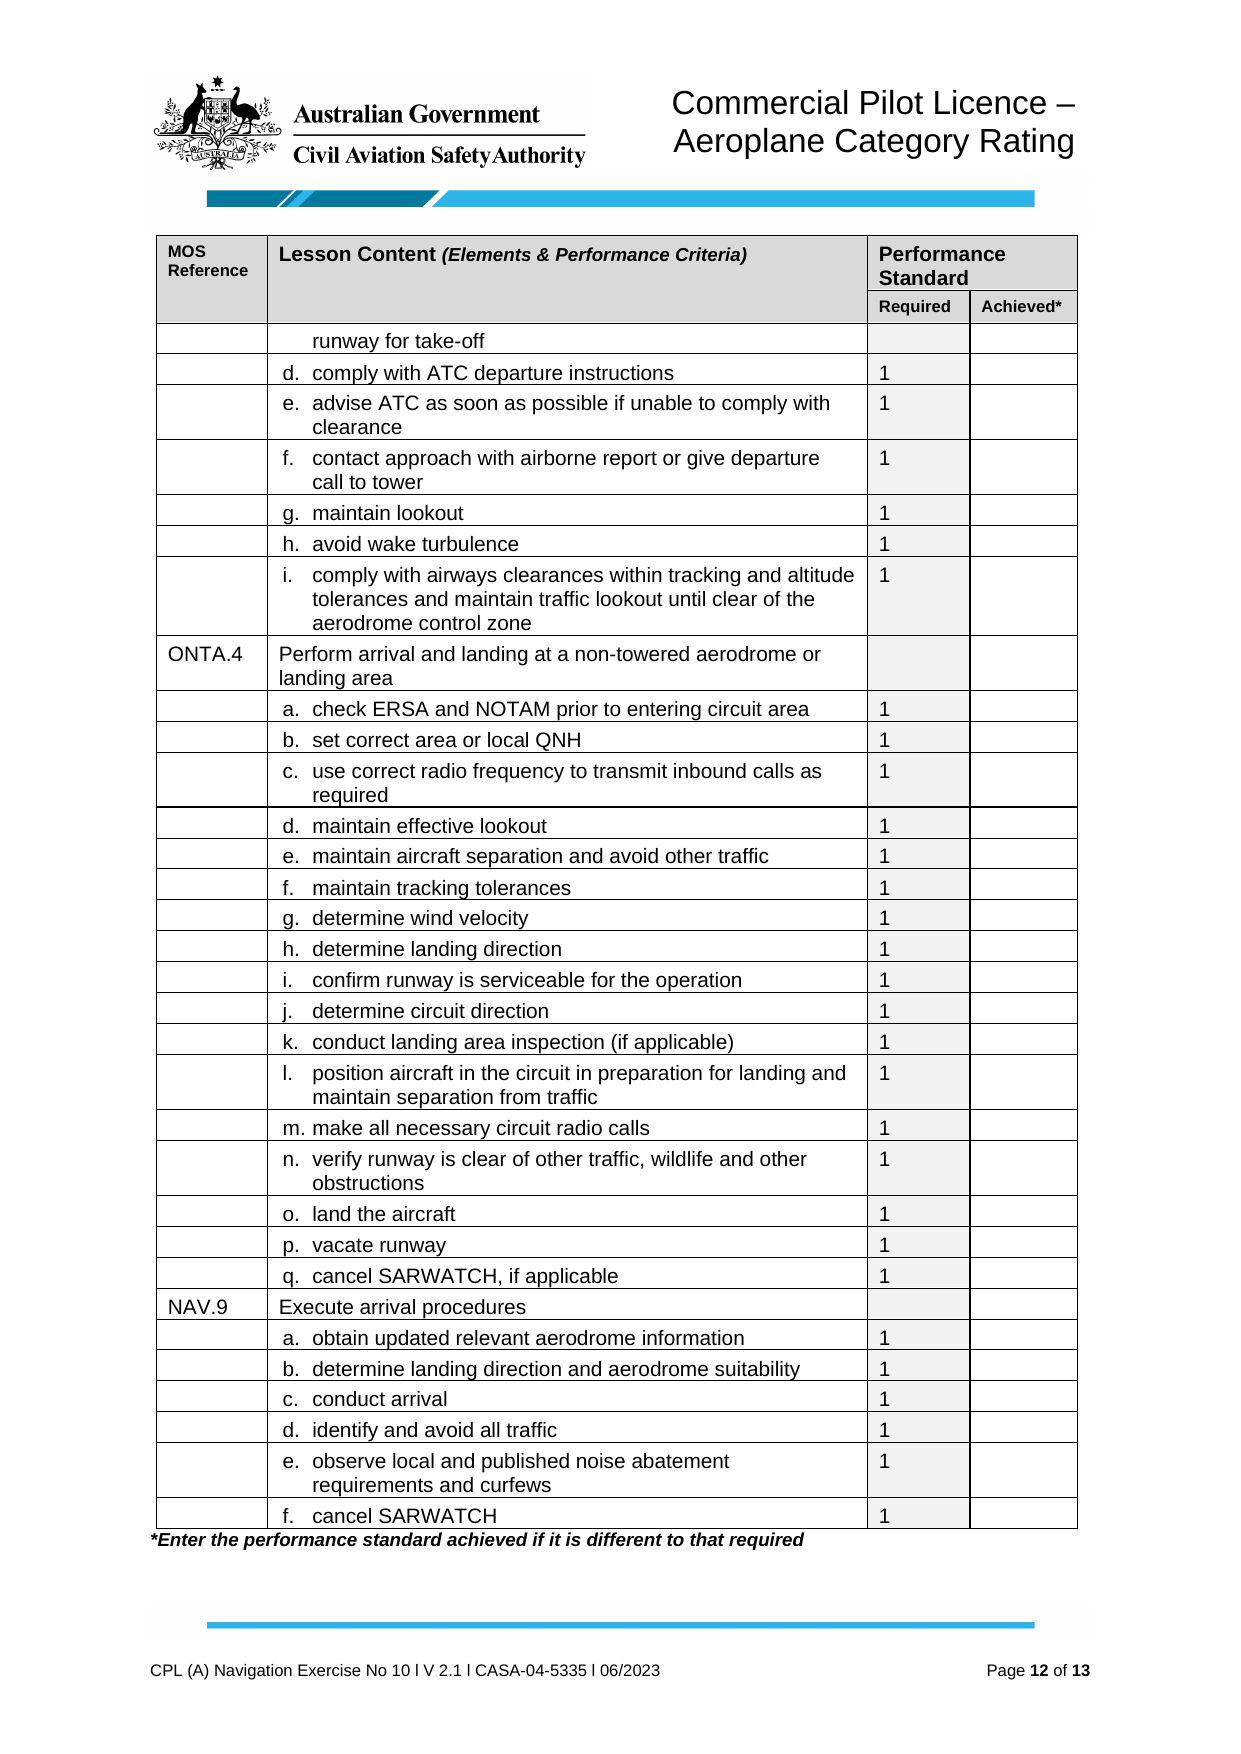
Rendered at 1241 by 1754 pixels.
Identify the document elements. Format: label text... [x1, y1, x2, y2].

table_cell 1 [868, 1024, 969, 1054]
table_cell [971, 900, 1077, 930]
table_cell Achieved* [971, 291, 1077, 322]
table_header Lesson Content (Elements & Performance Criteria) [268, 236, 867, 322]
table_cell [157, 1227, 267, 1257]
table_cell [971, 1498, 1077, 1528]
table_cell [971, 1289, 1077, 1318]
table_cell 1 [868, 526, 969, 556]
table_cell determine landing direction [268, 931, 867, 961]
table_cell [971, 1227, 1077, 1257]
table_cell land the aircraft [268, 1196, 867, 1226]
table_cell 1 [868, 1443, 969, 1497]
table_cell contact approach with airborne report or give departure call to tower [268, 440, 867, 494]
table_cell correctly set transponder code and mode prior to entering runway for take-off [268, 324, 867, 353]
table_cell Required [868, 291, 969, 322]
table_cell [971, 691, 1077, 721]
table_cell [157, 1498, 267, 1528]
table_cell maintain aircraft separation and avoid other traffic [268, 839, 867, 868]
table_cell [971, 557, 1077, 635]
table_cell [157, 839, 267, 868]
table_cell 1 [868, 1412, 969, 1442]
table_cell Perform arrival and landing at a non-towered aerodrome or landing area [268, 636, 867, 690]
table_cell [971, 636, 1077, 690]
table_cell determine landing direction and aerodrome suitability [268, 1350, 867, 1380]
text *Enter the performance standard achieved if it is different to that required [150, 1529, 1090, 1551]
table_cell [971, 962, 1077, 992]
picture [150, 1604, 1091, 1642]
table_cell NAV.9 [157, 1289, 267, 1318]
table_cell [157, 691, 267, 721]
table_cell [157, 1196, 267, 1226]
table_cell [971, 1412, 1077, 1442]
table_cell [157, 385, 267, 439]
table_cell [971, 440, 1077, 494]
table_cell [157, 1055, 267, 1109]
table_cell [157, 962, 267, 992]
table_cell [971, 1110, 1077, 1140]
table_cell [157, 1412, 267, 1442]
table_cell [971, 385, 1077, 439]
table_cell [971, 495, 1077, 525]
table_cell [971, 354, 1077, 384]
table_cell [157, 1443, 267, 1497]
table_cell maintain lookout [268, 495, 867, 525]
table_cell [157, 1350, 267, 1380]
table_cell [157, 440, 267, 494]
table_cell 1 [868, 1055, 969, 1109]
table_cell [157, 526, 267, 556]
table_cell 1 [868, 931, 969, 961]
table_cell 1 [868, 1258, 969, 1287]
table_cell [157, 354, 267, 384]
table_cell conduct arrival [268, 1381, 867, 1411]
table_cell 1 [868, 993, 969, 1023]
table_cell observe local and published noise abatement requirements and curfews [268, 1443, 867, 1497]
table_cell [971, 1381, 1077, 1411]
table_cell [971, 808, 1077, 837]
table_cell [157, 722, 267, 752]
table_cell [157, 495, 267, 525]
table_cell [157, 557, 267, 635]
table_cell [868, 636, 969, 690]
table_cell 1 [868, 808, 969, 837]
table_cell 1 [868, 1350, 969, 1380]
table_cell [157, 324, 267, 353]
table_cell make all necessary circuit radio calls [268, 1110, 867, 1140]
table_cell [157, 1141, 267, 1195]
table_cell [971, 1443, 1077, 1497]
table_cell 1 [868, 495, 969, 525]
table_cell [971, 1320, 1077, 1349]
table_cell avoid wake turbulence [268, 526, 867, 556]
table_cell [157, 1024, 267, 1054]
table_header MOS Reference [157, 236, 267, 322]
table_cell [971, 1024, 1077, 1054]
table_cell 1 [868, 385, 969, 439]
table_cell determine circuit direction [268, 993, 867, 1023]
table_cell 1 [868, 1196, 969, 1226]
table_cell 1 [868, 839, 969, 868]
table_cell cancel SARWATCH, if applicable [268, 1258, 867, 1287]
table_cell [157, 869, 267, 899]
table_cell [971, 526, 1077, 556]
table_cell [971, 1350, 1077, 1380]
table_cell [157, 900, 267, 930]
table_cell 1 [868, 1141, 969, 1195]
picture [150, 73, 1091, 235]
table_cell 1 [868, 962, 969, 992]
table_cell 1 [868, 1110, 969, 1140]
table_cell [157, 1381, 267, 1411]
table_cell [157, 931, 267, 961]
table_cell [157, 753, 267, 806]
table_cell 1 [868, 440, 969, 494]
table_cell [157, 993, 267, 1023]
table_cell 1 [868, 1498, 969, 1528]
table_cell 1 [868, 1227, 969, 1257]
table_cell [157, 1258, 267, 1287]
table_cell vacate runway [268, 1227, 867, 1257]
table_cell 1 [868, 354, 969, 384]
table_cell comply with ATC departure instructions [268, 354, 867, 384]
table_cell [971, 931, 1077, 961]
table_cell [971, 869, 1077, 899]
table_cell [971, 1141, 1077, 1195]
table_cell use correct radio frequency to transmit inbound calls as required [268, 753, 867, 806]
table_cell [971, 1055, 1077, 1109]
table_cell 1 [868, 1381, 969, 1411]
table_cell determine wind velocity [268, 900, 867, 930]
table_cell check ERSA and NOTAM prior to entering circuit area [268, 691, 867, 721]
table_cell 1 [868, 324, 969, 353]
table_header Performance Standard [868, 236, 1077, 289]
table_cell comply with airways clearances within tracking and altitude tolerances and maintain traffic lookout until clear of the aerodrome control zone [268, 557, 867, 635]
table_cell maintain effective lookout [268, 808, 867, 837]
table_cell 1 [868, 722, 969, 752]
table_cell set correct area or local QNH [268, 722, 867, 752]
table_cell cancel SARWATCH [268, 1498, 867, 1528]
table_cell 1 [868, 1320, 969, 1349]
table_cell [971, 993, 1077, 1023]
table_cell verify runway is clear of other traffic, wildlife and other obstructions [268, 1141, 867, 1195]
table_cell [971, 722, 1077, 752]
table_cell [971, 324, 1077, 353]
table_cell ONTA.4 [157, 636, 267, 690]
table_cell confirm runway is serviceable for the operation [268, 962, 867, 992]
table_cell 1 [868, 557, 969, 635]
table_cell 1 [868, 869, 969, 899]
table_cell Execute arrival procedures [268, 1289, 867, 1318]
table_cell conduct landing area inspection (if applicable) [268, 1024, 867, 1054]
table_cell [971, 839, 1077, 868]
table_cell obtain updated relevant aerodrome information [268, 1320, 867, 1349]
table_cell [971, 753, 1077, 806]
table_cell maintain tracking tolerances [268, 869, 867, 899]
table_cell 1 [868, 900, 969, 930]
table_cell [157, 808, 267, 837]
table_cell identify and avoid all traffic [268, 1412, 867, 1442]
table_cell 1 [868, 691, 969, 721]
table_cell [971, 1196, 1077, 1226]
table_cell [157, 1110, 267, 1140]
table_cell position aircraft in the circuit in preparation for landing and maintain separation from traffic [268, 1055, 867, 1109]
table_cell [157, 1320, 267, 1349]
table_cell advise ATC as soon as possible if unable to comply with clearance [268, 385, 867, 439]
table_cell [868, 1289, 969, 1318]
table_cell 1 [868, 753, 969, 806]
table_cell [971, 1258, 1077, 1287]
